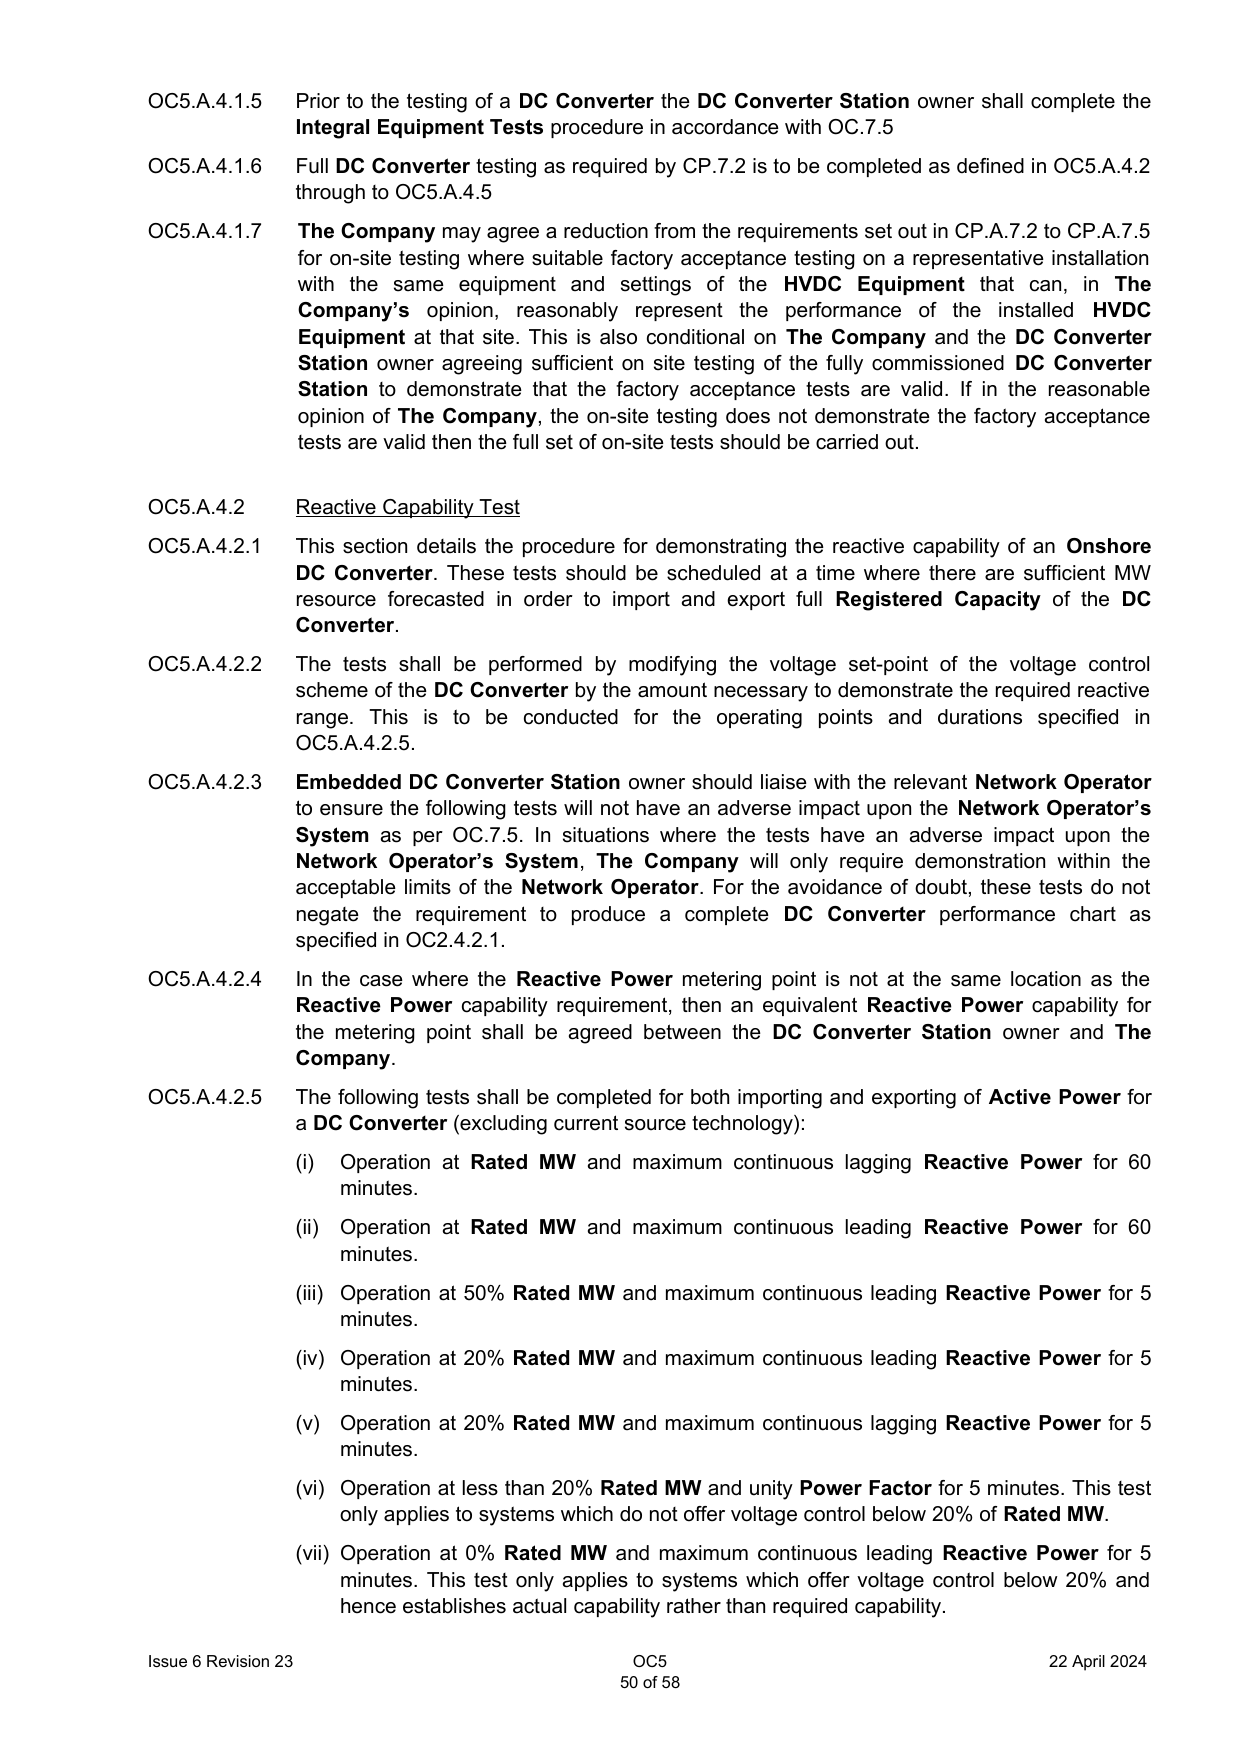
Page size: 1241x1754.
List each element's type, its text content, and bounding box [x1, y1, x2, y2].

text OC5.A.4.2.1 This section details the procedure for demonstrating the reactive capability of an Onshore DC Converter. These tests should be scheduled at a time where there are sufficient MW resource forecasted in order to import and export full Registered Capacity of the DC Converter. [148, 534, 1152, 637]
text OC5.A.4.1.6 Full DC Converter testing as required by CP.7.2 is to be completed as defined in OC5.A.4.2 through to OC5.A.4.5 [148, 154, 1152, 204]
text (vii) Operation at 0% Rated MW and maximum continuous leading Reactive Power for 5 minutes. This test only applies to systems which offer voltage control below 20% and hence establishes actual capability rather than required capability. [295, 1541, 1152, 1618]
text OC5.A.4.1.5 Prior to the testing of a DC Converter the DC Converter Station owner shall complete the Integral Equipment Tests procedure in accordance with OC.7.5 [148, 89, 1152, 139]
text (iii) Operation at 50% Rated MW and maximum continuous leading Reactive Power for 5 minutes. [295, 1280, 1152, 1331]
text (ii) Operation at Rated MW and maximum continuous leading Reactive Power for 60 minutes. [295, 1215, 1152, 1265]
text (iv) Operation at 20% Rated MW and maximum continuous leading Reactive Power for 5 minutes. [295, 1346, 1152, 1396]
text (vi) Operation at less than 20% Rated MW and unity Power Factor for 5 minutes. This test only applies to systems which do not offer voltage control below 20% of Rated MW. [295, 1476, 1152, 1526]
text (v) Operation at 20% Rated MW and maximum continuous lagging Reactive Power for 5 minutes. [295, 1411, 1152, 1461]
text OC5.A.4.2.5 The following tests shall be completed for both importing and exporting of Active Power for a DC Converter (excluding current source technology): [148, 1085, 1152, 1135]
text OC5.A.4.2.3 Embedded DC Converter Station owner should liaise with the relevant Network Operator to ensure the following tests will not have an adverse impact upon the Network Operator’s System as per OC.7.5. In situations where the tests have an adverse impact upon the Network Operator’s System, The Company will only require demonstration within the acceptable limits of the Network Operator. For the avoidance of doubt, these tests do not negate the requirement to produce a complete DC Converter performance chart as specified in OC2.4.2.1. [148, 770, 1152, 952]
text OC5.A.4.1.7 The Company may agree a reduction from the requirements set out in CP.A.7.2 to CP.A.7.5 for on-site testing where suitable factory acceptance testing on a representative installation with the same equipment and settings of the HVDC Equipment that can, in The Company’s opinion, reasonably represent the performance of the installed HVDC Equipment at that site. This is also conditional on The Company and the DC Converter Station owner agreeing sufficient on site testing of the fully commissioned DC Converter Station to demonstrate that the factory acceptance tests are valid. If in the reasonable opinion of The Company, the on-site testing does not demonstrate the factory acceptance tests are valid then the full set of on-site tests should be carried out. [148, 219, 1152, 454]
text OC5.A.4.2.2 The tests shall be performed by modifying the voltage set-point of the voltage control scheme of the DC Converter by the amount necessary to demonstrate the required reactive range. This is to be conducted for the operating points and durations specified in OC5.A.4.2.5. [148, 652, 1152, 755]
text OC5.A.4.2.4 In the case where the Reactive Power metering point is not at the same location as the Reactive Power capability requirement, then an equivalent Reactive Power capability for the metering point shall be agreed between the DC Converter Station owner and The Company. [148, 967, 1152, 1070]
text (i) Operation at Rated MW and maximum continuous lagging Reactive Power for 60 minutes. [295, 1150, 1152, 1200]
text OC5.A.4.2 Reactive Capability Test [148, 495, 1152, 519]
